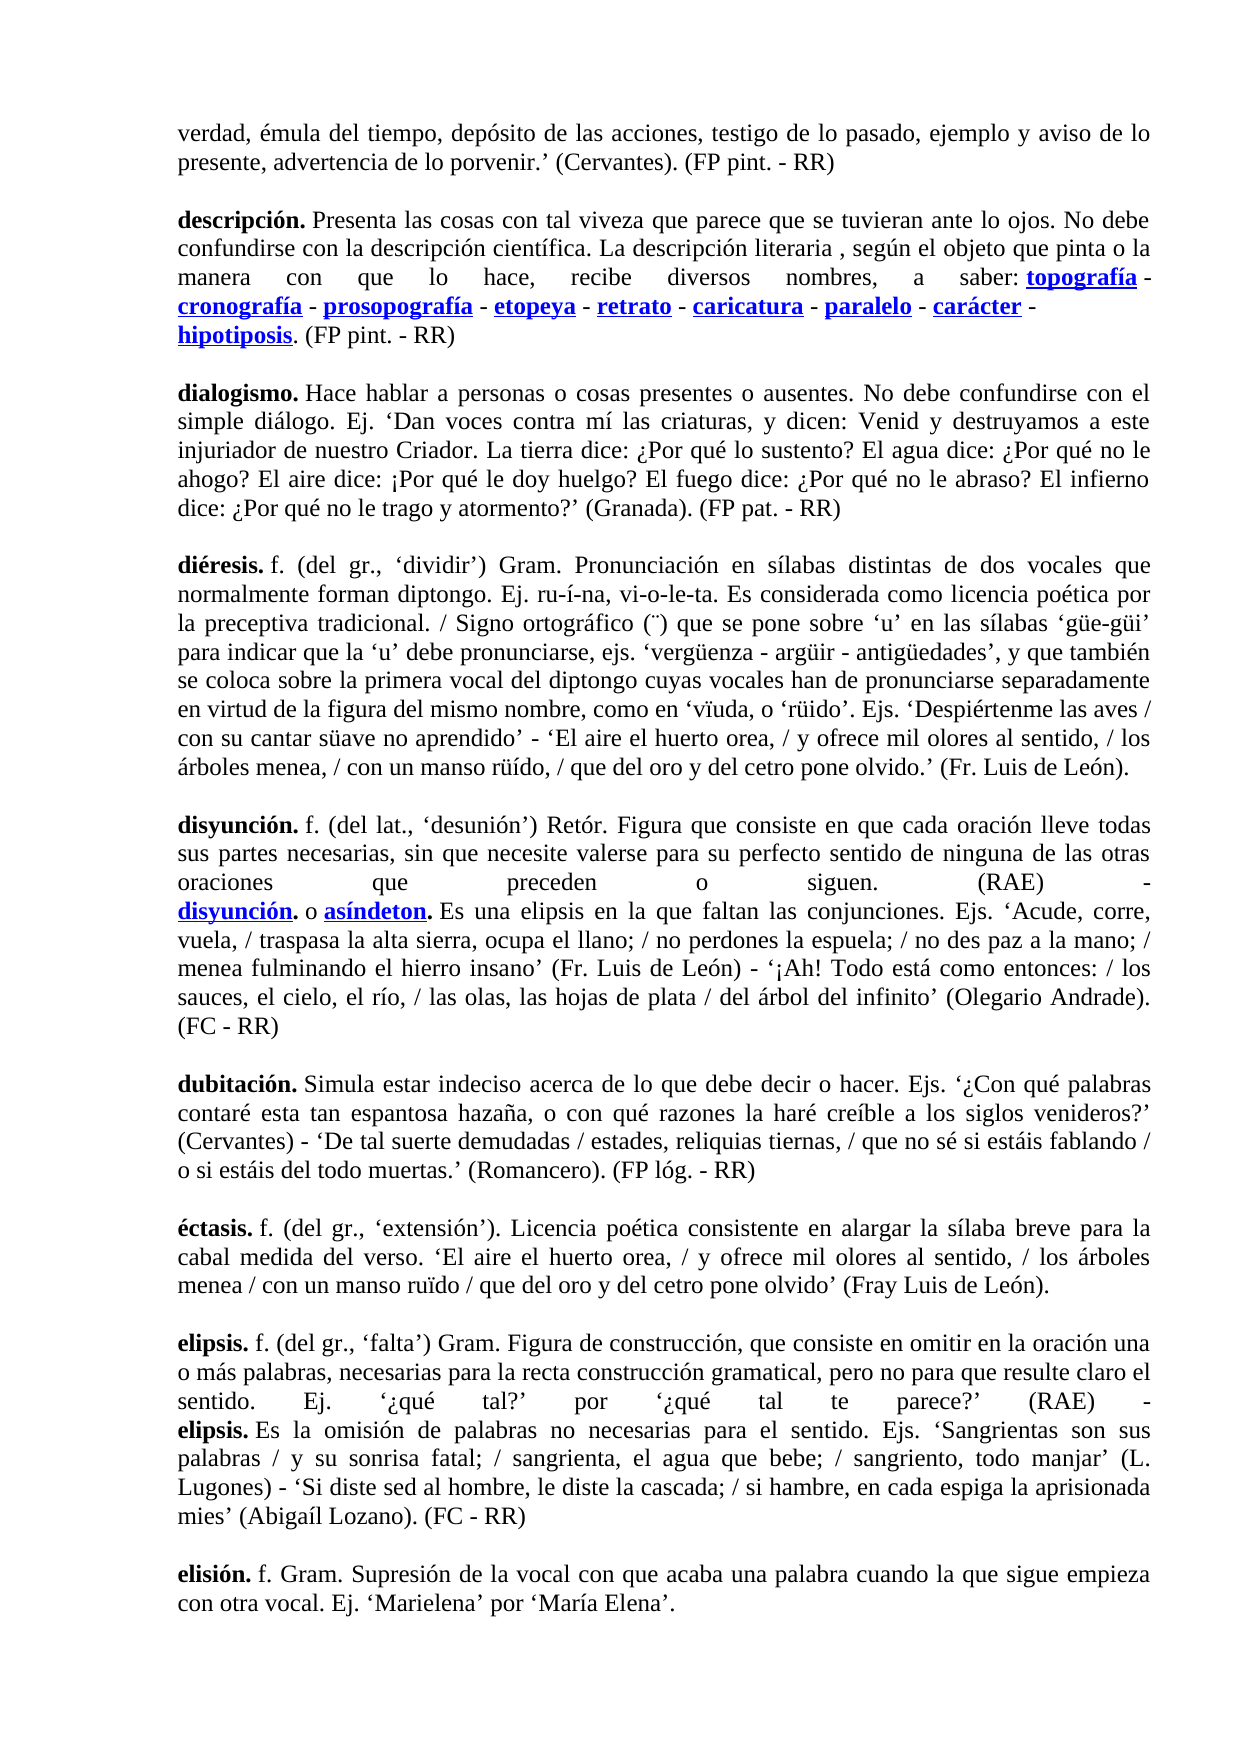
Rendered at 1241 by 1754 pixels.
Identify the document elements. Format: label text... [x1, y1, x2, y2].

text éctasis. f. (del gr., ‘extensión’). Licencia poética consistente en alargar la sílaba breve para la cabal medida del verso. ‘El aire el huerto orea, / y ofrece mil olores al sentido, / los árboles menea / con un manso ruïdo / que del oro y del cetro pone olvido’ (Fray Luis de León). [177, 1213, 1152, 1299]
text elipsis. f. (del gr., ‘falta’) Gram. Figura de construcción, que consiste en omitir en la oración una o más palabras, necesarias para la recta construcción gramatical, pero no para que resulte claro el sentido. Ej. ‘¿qué tal?’ por ‘¿qué tal te parece?’ (RAE) - elipsis. Es la omisión de palabras no necesarias para el sentido. Ejs. ‘Sangrientas son sus palabras / y su sonrisa fatal; / sangrienta, el agua que bebe; / sangriento, todo manjar’ (L. Lugones) - ‘Si diste sed al hombre, le diste la cascada; / si hambre, en cada espiga la aprisionada mies’ (Abigaíl Lozano). (FC - RR) [177, 1328, 1152, 1530]
text diéresis. f. (del gr., ‘dividir’) Gram. Pronunciación en sílabas distintas de dos vocales que normalmente forman diptongo. Ej. ru-í-na, vi-o-le-ta. Es considerada como licencia poética por la preceptiva tradicional. / Signo ortográfico (¨) que se pone sobre ‘u’ en las sílabas ‘güe-güi’ para indicar que la ‘u’ debe pronunciarse, ejs. ‘vergüenza - argüir - antigüedades’, y que también se coloca sobre la primera vocal del diptongo cuyas vocales han de pronunciarse separadamente en virtud de la figura del mismo nombre, como en ‘vïuda, o ‘rüido’. Ejs. ‘Despiértenme las aves / con su cantar süave no aprendido’ - ‘El aire el huerto orea, / y ofrece mil olores al sentido, / los árboles menea, / con un manso rüído, / que del oro y del cetro pone olvido.’ (Fr. Luis de León). [177, 551, 1152, 781]
text elisión. f. Gram. Supresión de la vocal con que acaba una palabra cuando la que sigue empieza con otra vocal. Ej. ‘Marielena’ por ‘María Elena’. [177, 1559, 1152, 1616]
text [177, 118, 1152, 176]
text disyunción. f. (del lat., ‘desunión’) Retór. Figura que consiste en que cada oración lleve todas sus partes necesarias, sin que necesite valerse para su perfecto sentido de ninguna de las otras oraciones que preceden o siguen. (RAE) - disyunción. o asíndeton. Es una elipsis en la que faltan las conjunciones. Ejs. ‘Acude, corre, vuela, / traspasa la alta sierra, ocupa el llano; / no perdones la espuela; / no des paz a la mano; / menea fulminando el hierro insano’ (Fr. Luis de León) - ‘¡Ah! Todo está como entonces: / los sauces, el cielo, el río, / las olas, las hojas de plata / del árbol del infinito’ (Olegario Andrade). (FC - RR) [177, 810, 1152, 1040]
text dialogismo. Hace hablar a personas o cosas presentes o ausentes. No debe confundirse con el simple diálogo. Ej. ‘Dan voces contra mí las criaturas, y dicen: Venid y destruyamos a este injuriador de nuestro Criador. La tierra dice: ¿Por qué lo sustento? El agua dice: ¿Por qué no le ahogo? El aire dice: ¡Por qué le doy huelgo? El fuego dice: ¿Por qué no le abraso? El infierno dice: ¿Por qué no le trago y atormento?’ (Granada). (FP pat. - RR) [177, 378, 1152, 521]
text descripción. Presenta las cosas con tal viveza que parece que se tuvieran ante lo ojos. No debe confundirse con la descripción científica. La descripción literaria , según el objeto que pinta o la manera con que lo hace, recibe diversos nombres, a saber: topografía -cronografía - prosopografía - etopeya - retrato - caricatura - paralelo - carácter -hipotiposis. (FP pint. - RR) [177, 205, 1152, 348]
text dubitación. Simula estar indeciso acerca de lo que debe decir o hacer. Ejs. ‘¿Con qué palabras contaré esta tan espantosa hazaña, o con qué razones la haré creíble a los siglos venideros?’ (Cervantes) - ‘De tal suerte demudadas / estades, reliquias tiernas, / que no sé si estáis fablando / o si estáis del todo muertas.’ (Romancero). (FP lóg. - RR) [177, 1069, 1152, 1184]
